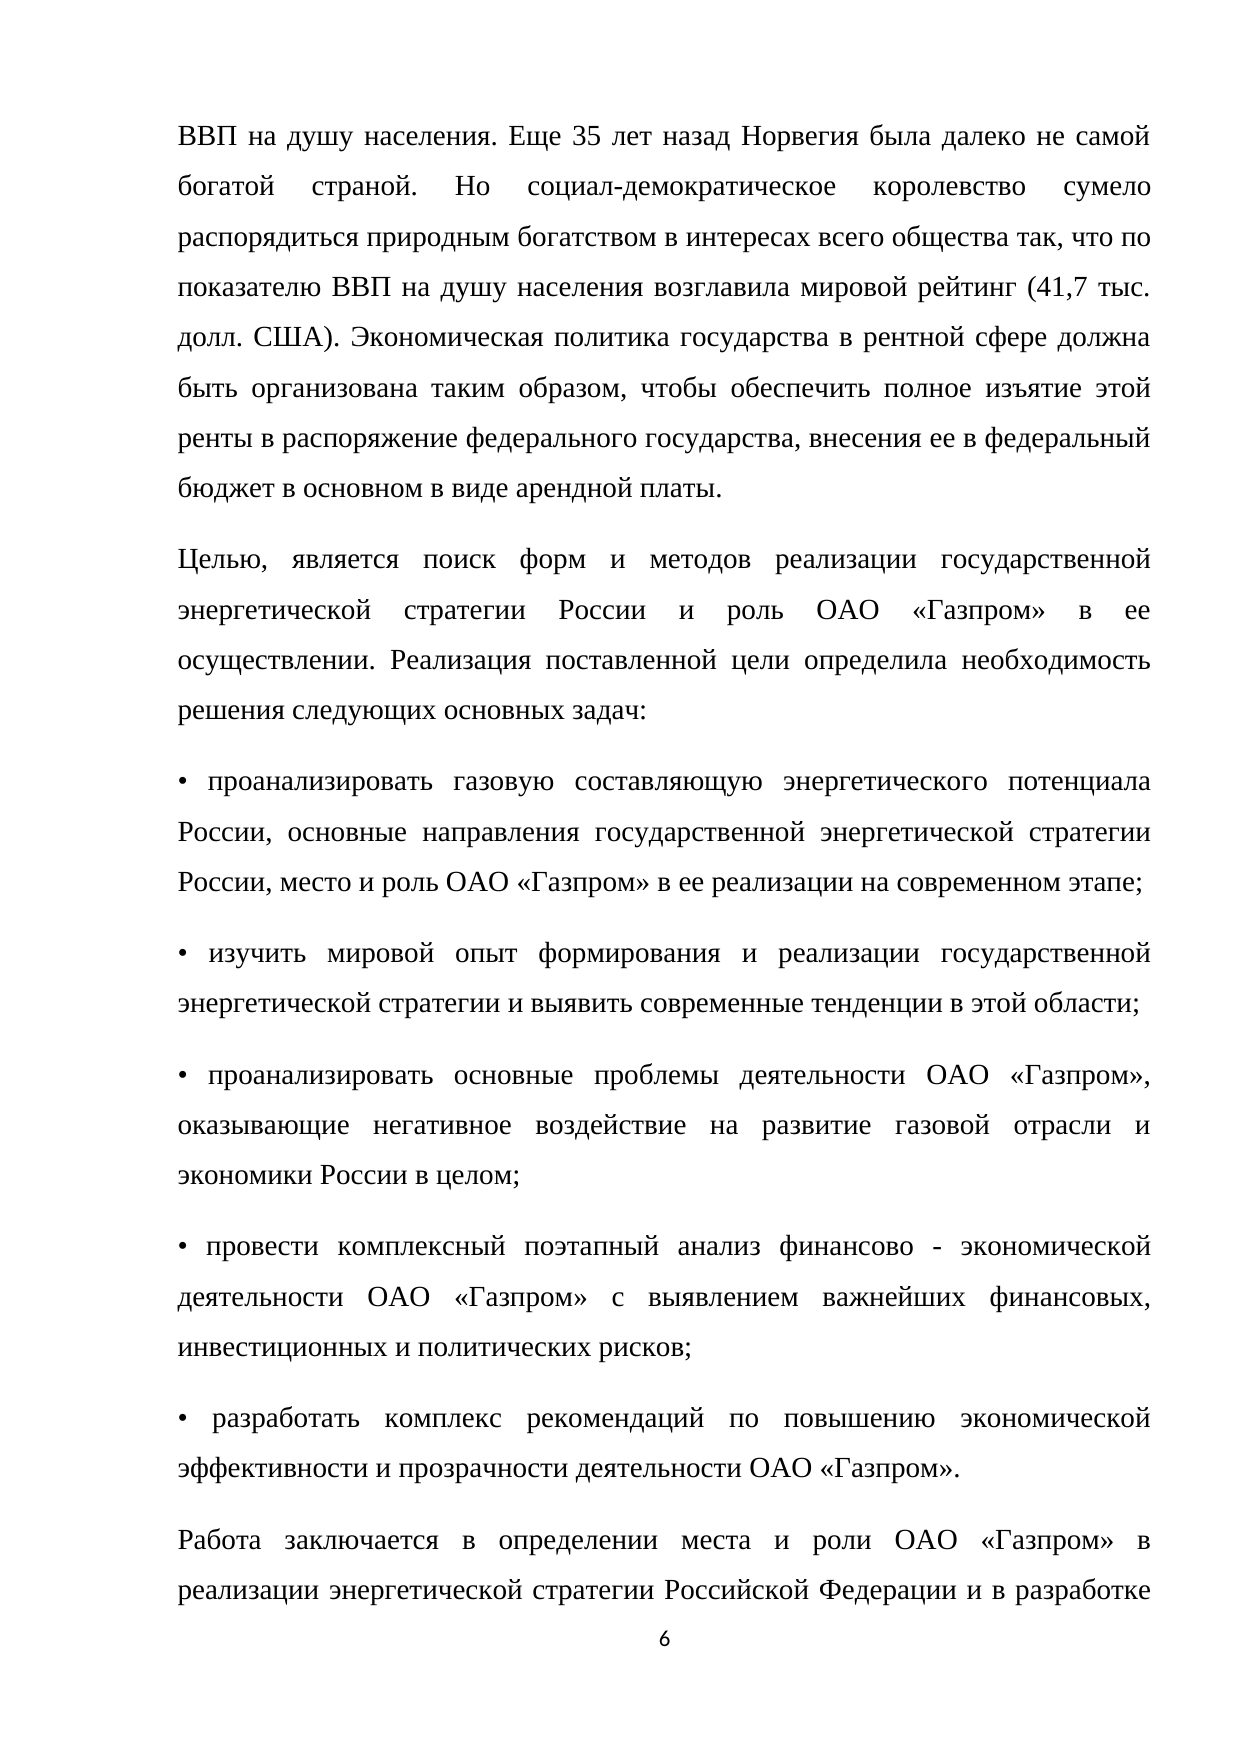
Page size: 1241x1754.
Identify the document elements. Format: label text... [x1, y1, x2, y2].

text • проанализировать основные проблемы деятельности ОАО «Газпром», оказывающие негативное воздействие на развитие газовой отрасли и экономики России в целом; [177, 1057, 1152, 1191]
text • провести комплексный поэтапный анализ финансово - экономической деятельности ОАО «Газпром» с выявлением важнейших финансовых, инвестиционных и политических рисков; [177, 1228, 1152, 1363]
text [177, 1522, 1152, 1606]
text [177, 118, 1152, 504]
text • разработать комплекс рекомендаций по повышению экономической эффективности и прозрачности деятельности ОАО «Газпром». [177, 1400, 1152, 1484]
text Целью, является поиск форм и методов реализации государственной энергетической стратегии России и роль ОАО «Газпром» в ее осуществлении. Реализация поставленной цели определила необходимость решения следующих основных задач: [177, 541, 1152, 726]
text • проанализировать газовую составляющую энергетического потенциала России, основные направления государственной энергетической стратегии России, место и роль ОАО «Газпром» в ее реализации на современном этапе; [177, 763, 1152, 898]
text • изучить мировой опыт формирования и реализации государственной энергетической стратегии и выявить современные тенденции в этой области; [177, 935, 1152, 1019]
